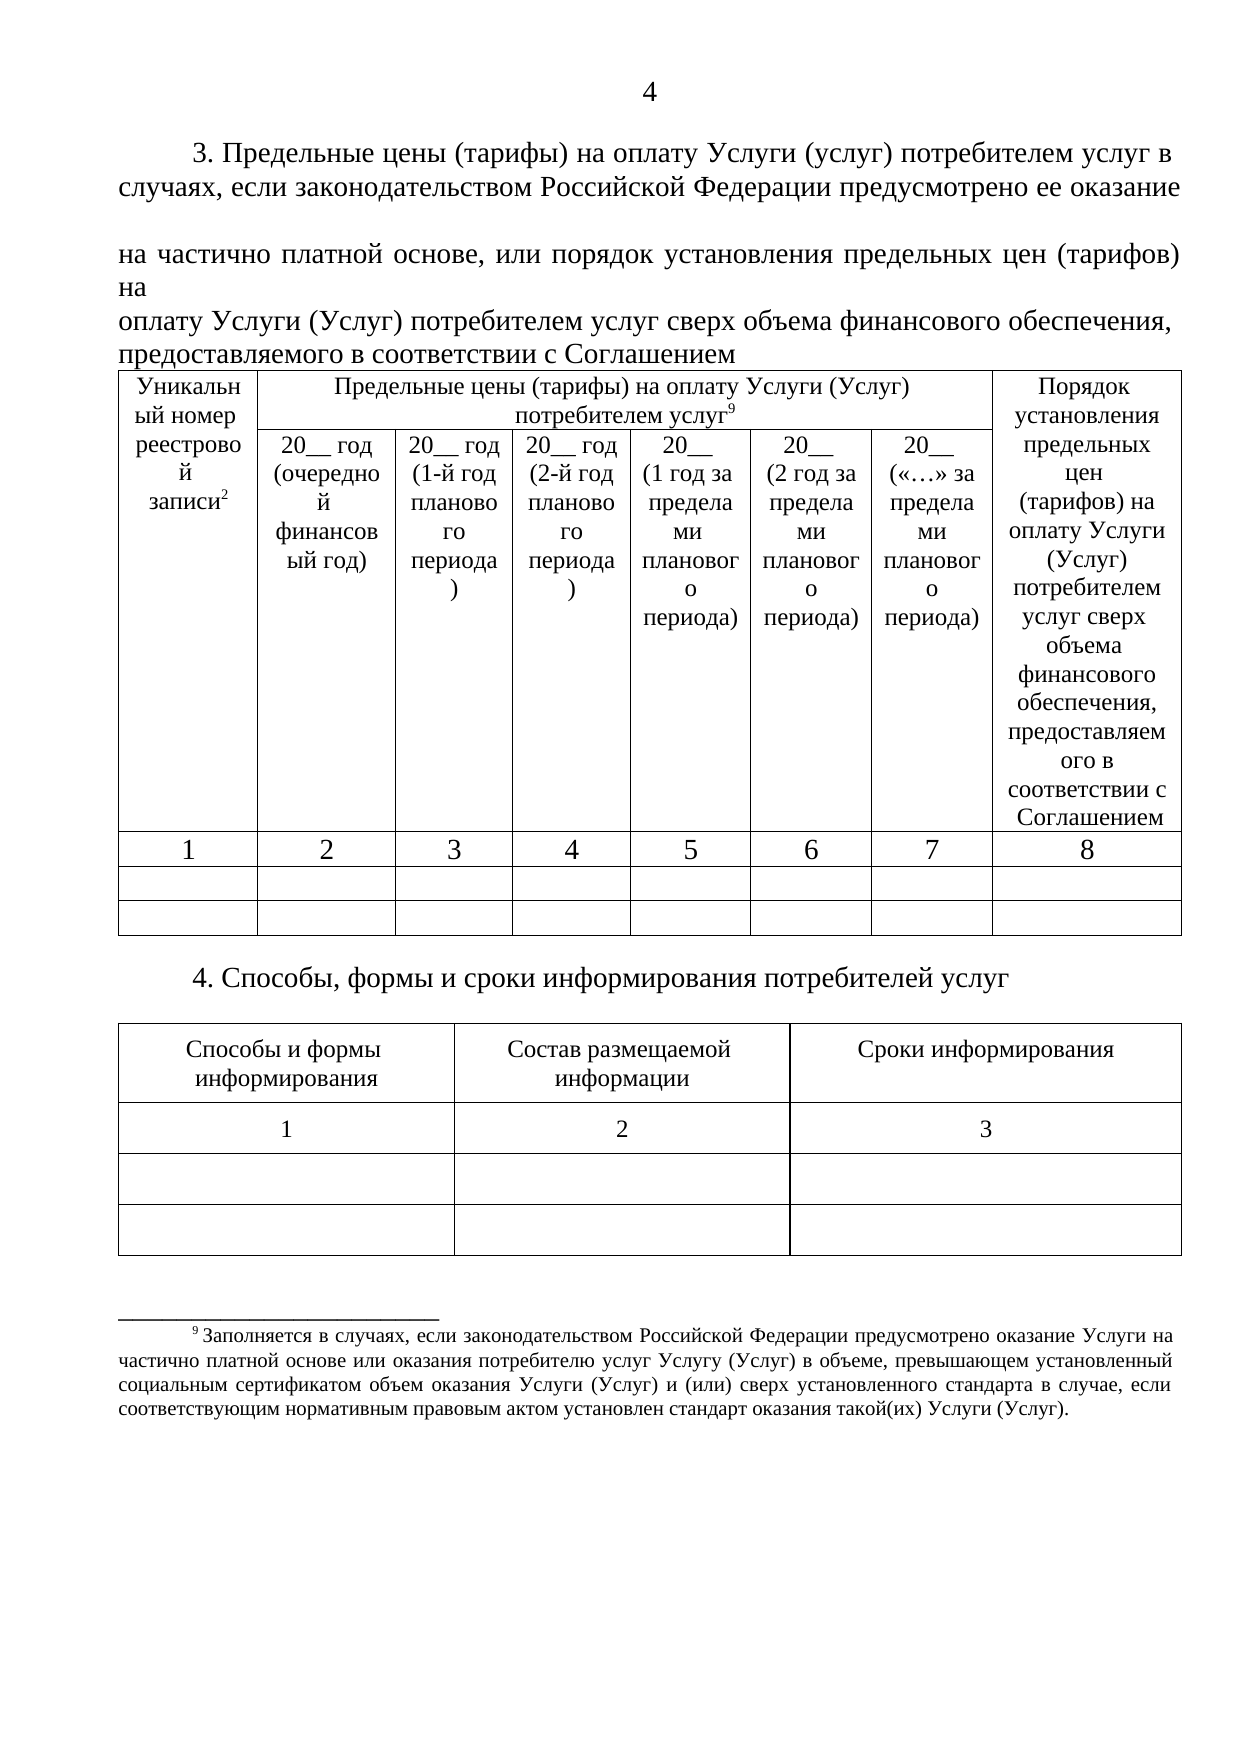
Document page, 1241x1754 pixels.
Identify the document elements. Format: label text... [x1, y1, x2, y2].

table_cell 20__ год (очередной финансовый год) [258, 430, 395, 831]
text 4. Способы, формы и сроки информирования потребителей услуг [118, 960, 1181, 994]
table_cell 20__ (1 год за пределами планового периода) [631, 430, 750, 831]
table_cell [455, 1205, 789, 1255]
table_cell [513, 901, 630, 935]
table_header Уникальный номер реестровой записи2 [119, 371, 257, 831]
table_cell 2 [258, 832, 395, 866]
table_cell [119, 901, 257, 935]
table_cell [993, 867, 1181, 900]
table_cell [258, 901, 395, 935]
table_cell [513, 867, 630, 900]
table_header Сроки информирования [791, 1024, 1181, 1102]
table_cell 20__ («…» за пределами планового периода) [872, 430, 992, 831]
table_cell [631, 867, 750, 900]
table_cell [993, 901, 1181, 935]
table_cell 4 [513, 832, 630, 866]
table_cell 1 [119, 832, 257, 866]
table_cell 7 [872, 832, 992, 866]
table_header Предельные цены (тарифы) на оплату Услуги (Услуг) потребителем услуг9 [258, 371, 992, 429]
text 9 Заполняется в случаях, если законодательством Российской Федерации предусмотрено оказание Услуги на частично платной основе или оказания потребителю услуг Услугу (Услуг) в объеме, превышающем установленный социальным сертификатом объем оказания Услуги (Услуг) и (или) сверх установленного стандарта в случае, если соответствующим нормативным правовым актом установлен стандарт оказания такой(их) Услуги (Услуг). [118, 1323, 1181, 1420]
table_cell [872, 901, 992, 935]
table_header Состав размещаемой информации [455, 1024, 789, 1102]
table_cell [631, 901, 750, 935]
table_cell [872, 867, 992, 900]
table_cell [791, 1154, 1181, 1204]
table_header Способы и формы информирования [119, 1024, 454, 1102]
table_cell 3 [396, 832, 512, 866]
table_cell 20__ (2 год за пределами планового периода) [751, 430, 871, 831]
text 3. Предельные цены (тарифы) на оплату Услуги (услуг) потребителем услуг в случаях, если законодательством Российской Федерации предусмотрено ее оказание на частично платной основе, или порядок установления предельных цен (тарифов) на оплату Услуги (Услуг) потребителем услуг сверх объема финансового обеспечения, предоставляемого в соответствии с Соглашением [118, 135, 1181, 370]
table_cell [119, 1205, 454, 1255]
table_cell [791, 1205, 1181, 1255]
table_cell [396, 901, 512, 935]
table_cell 20__ год (2-й год планового периода) [513, 430, 630, 831]
table_cell [751, 901, 871, 935]
table_cell [119, 1154, 454, 1204]
table_cell 8 [993, 832, 1181, 866]
table_cell [396, 867, 512, 900]
table_cell 20__ год (1-й год планового периода) [396, 430, 512, 831]
table_cell 6 [751, 832, 871, 866]
table_cell [455, 1154, 789, 1204]
table_cell [119, 867, 257, 900]
table_cell 2 [455, 1103, 789, 1153]
table_header Порядок установления предельных цен (тарифов) на оплату Услуги (Услуг) потребителем услуг сверх объема финансового обеспечения, предоставляемого в соответствии с Соглашением [993, 371, 1181, 831]
table_cell [258, 867, 395, 900]
table_cell [751, 867, 871, 900]
table_cell 5 [631, 832, 750, 866]
table_cell 1 [119, 1103, 454, 1153]
text ______________________ [118, 1290, 1181, 1323]
table_cell 3 [791, 1103, 1181, 1153]
